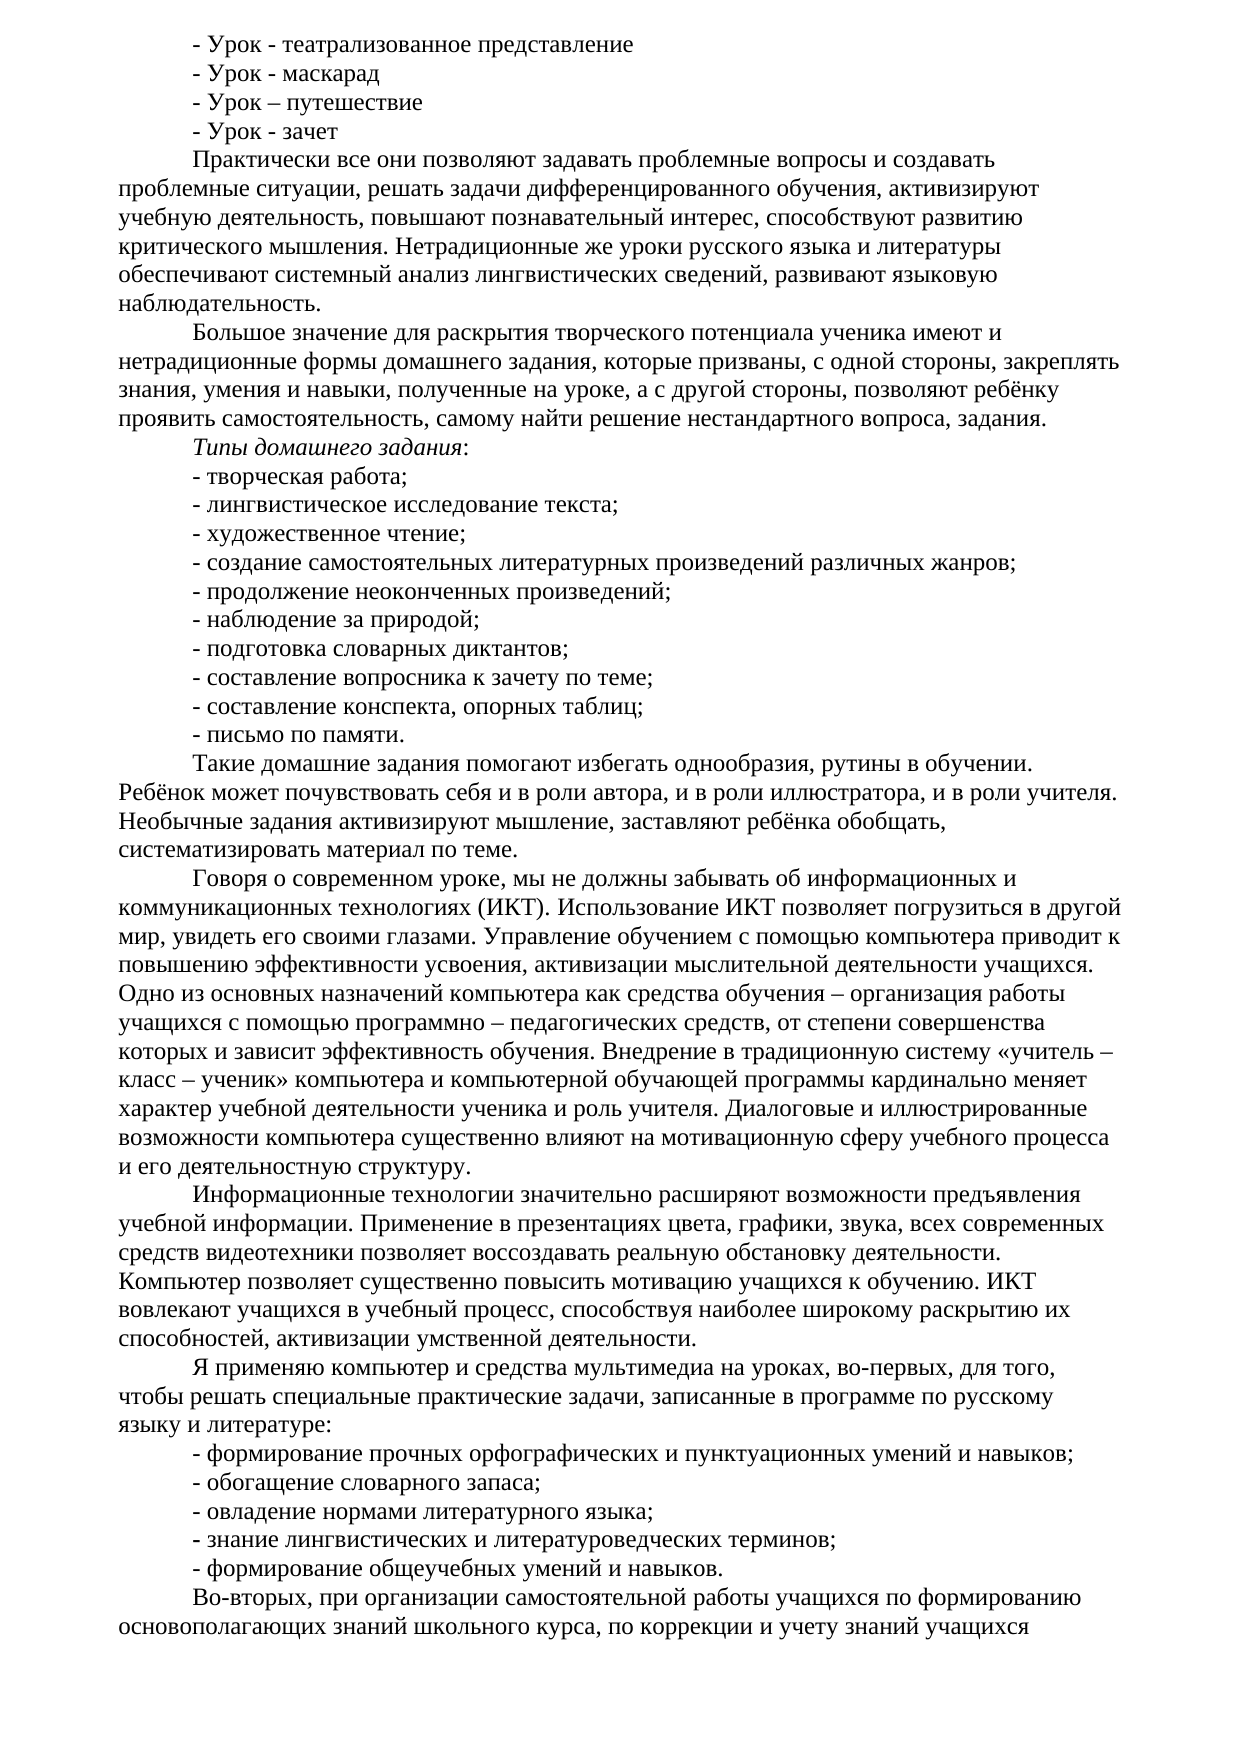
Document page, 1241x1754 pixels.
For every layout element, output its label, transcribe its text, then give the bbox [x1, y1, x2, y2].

text Говоря о современном уроке, мы не должны забывать об информационных и коммуникационных технологиях (ИКТ). Использование ИКТ позволяет погрузиться в другой мир, увидеть его своими глазами. Управление обучением с помощью компьютера приводит к повышению эффективности усвоения, активизации мыслительной деятельности учащихся. Одно из основных назначений компьютера как средства обучения – организация работы учащихся с помощью программно – педагогических средств, от степени совершенства которых и зависит эффективность обучения. Внедрение в традиционную систему «учитель – класс – ученик» компьютера и компьютерной обучающей программы кардинально меняет характер учебной деятельности ученика и роль учителя. Диалоговые и иллюстрированные возможности компьютера существенно влияют на мотивационную сферу учебного процесса и его деятельностную структуру. [118, 863, 1122, 1179]
text - творческая работа; [118, 461, 1122, 489]
text - составление конспекта, опорных таблиц; [118, 691, 1122, 719]
text - наблюдение за природой; [118, 604, 1122, 633]
text Такие домашние задания помогают избегать однообразия, рутины в обучении. Ребёнок может почувствовать себя и в роли автора, и в роли иллюстратора, и в роли учителя. Необычные задания активизируют мышление, заставляют ребёнка обобщать, систематизировать материал по теме. [118, 748, 1122, 863]
text - Урок - маскарад [118, 58, 1122, 87]
text - письмо по памяти. [118, 719, 1122, 748]
text - создание самостоятельных литературных произведений различных жанров; [118, 547, 1122, 576]
text Большое значение для раскрытия творческого потенциала ученика имеют и нетрадиционные формы домашнего задания, которые призваны, с одной стороны, закреплять знания, умения и навыки, полученные на уроке, а с другой стороны, позволяют ребёнку проявить самостоятельность, самому найти решение нестандартного вопроса, задания. [118, 317, 1122, 432]
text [118, 1582, 1122, 1639]
text - продолжение неоконченных произведений; [118, 576, 1122, 604]
text Я применяю компьютер и средства мультимедиа на уроках, во-первых, для того, чтобы решать специальные практические задачи, записанные в программе по русскому языку и литературе: [118, 1352, 1122, 1438]
text Практически все они позволяют задавать проблемные вопросы и создавать проблемные ситуации, решать задачи дифференцированного обучения, активизируют учебную деятельность, повышают познавательный интерес, способствуют развитию критического мышления. Нетрадиционные же уроки русского языка и литературы обеспечивают системный анализ лингвистических сведений, развивают языковую наблюдательность. [118, 144, 1122, 317]
text - Урок - зачет [118, 116, 1122, 144]
text - формирование прочных орфографических и пунктуационных умений и навыков; [118, 1438, 1122, 1467]
text - овладение нормами литературного языка; [118, 1496, 1122, 1524]
text - знание лингвистических и литературоведческих терминов; [118, 1524, 1122, 1553]
text - составление вопросника к зачету по теме; [118, 662, 1122, 691]
text - формирование общеучебных умений и навыков. [118, 1553, 1122, 1582]
text - подготовка словарных диктантов; [118, 633, 1122, 662]
text - Урок - театрализованное представление [118, 29, 1122, 58]
text - обогащение словарного запаса; [118, 1467, 1122, 1496]
text - Урок – путешествие [118, 87, 1122, 116]
text - художественное чтение; [118, 518, 1122, 547]
text Типы домашнего задания: [118, 432, 1122, 461]
text Информационные технологии значительно расширяют возможности предъявления учебной информации. Применение в презентациях цвета, графики, звука, всех современных средств видеотехники позволяет воссоздавать реальную обстановку деятельности. Компьютер позволяет существенно повысить мотивацию учащихся к обучению. ИКТ вовлекают учащихся в учебный процесс, способствуя наиболее широкому раскрытию их способностей, активизации умственной деятельности. [118, 1179, 1122, 1352]
text - лингвистическое исследование текста; [118, 489, 1122, 518]
